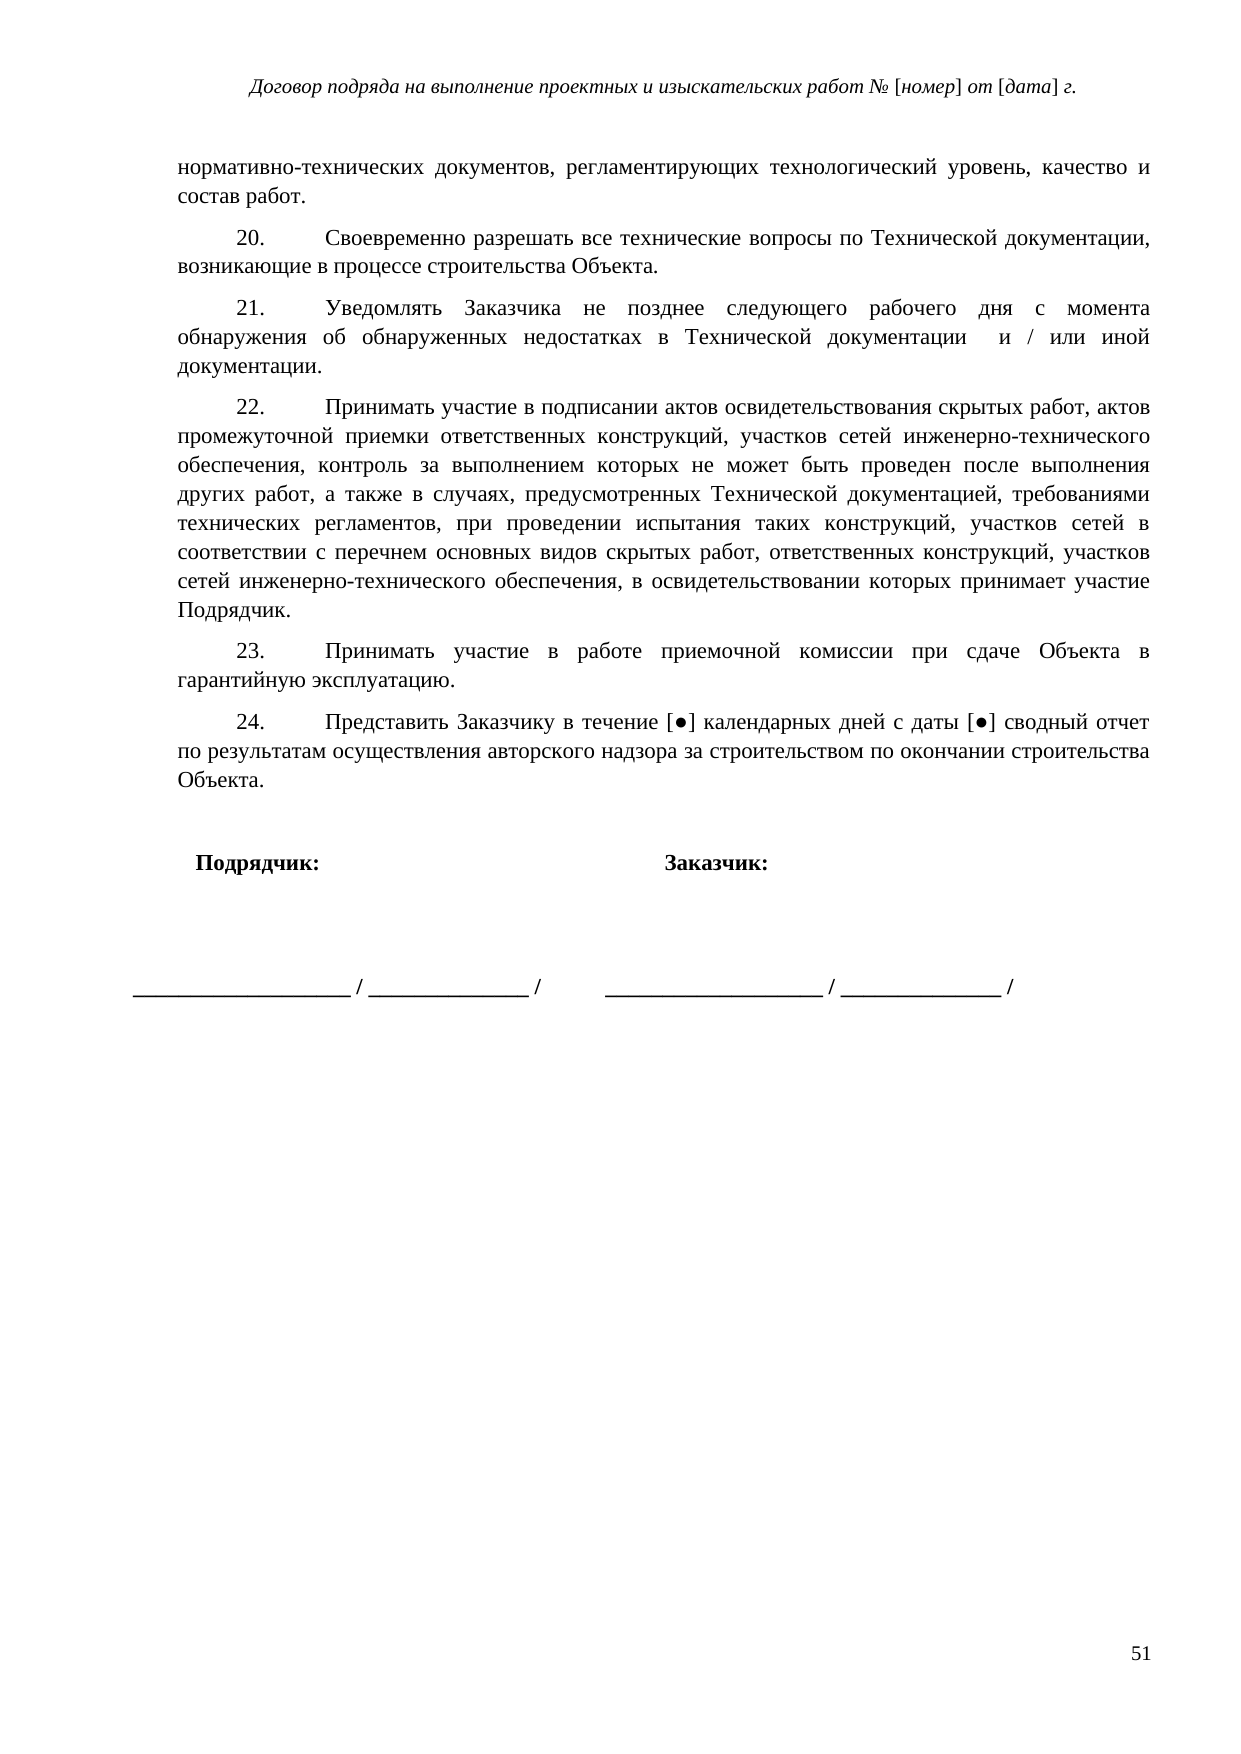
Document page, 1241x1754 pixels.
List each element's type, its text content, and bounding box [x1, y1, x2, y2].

list Представить Заказчику в течение [●] календарных дней с даты [●] сводный отчет по результатам осуществления авторского надзора за строительством по окончании строительства Объекта. [177, 708, 1152, 792]
list Своевременно разрешать все технические вопросы по Технической документации, возникающие в процессе строительства Объекта. [177, 223, 1152, 279]
table_header Заказчик: ___________________ / ______________ / [653, 849, 1148, 1014]
list Принимать участие в работе приемочной комиссии при сдаче Объекта в гарантийную эксплуатацию. [177, 637, 1152, 693]
list Уведомлять Заказчика не позднее следующего рабочего дня с момента обнаружения об обнаруженных недостатках в Технической документации и / или иной документации. [177, 294, 1152, 378]
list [177, 153, 1152, 208]
table_header Подрядчик: ___________________ / ______________ / [181, 849, 653, 1014]
list Принимать участие в подписании актов освидетельствования скрытых работ, актов промежуточной приемки ответственных конструкций, участков сетей инженерно-технического обеспечения, контроль за выполнением которых не может быть проведен после выполнения других работ, а также в случаях, предусмотренных Технической документацией, требованиями технических регламентов, при проведении испытания таких конструкций, участков сетей в соответствии с перечнем основных видов скрытых работ, ответственных конструкций, участков сетей инженерно-технического обеспечения, в освидетельствовании которых принимает участие Подрядчик. [177, 393, 1152, 622]
